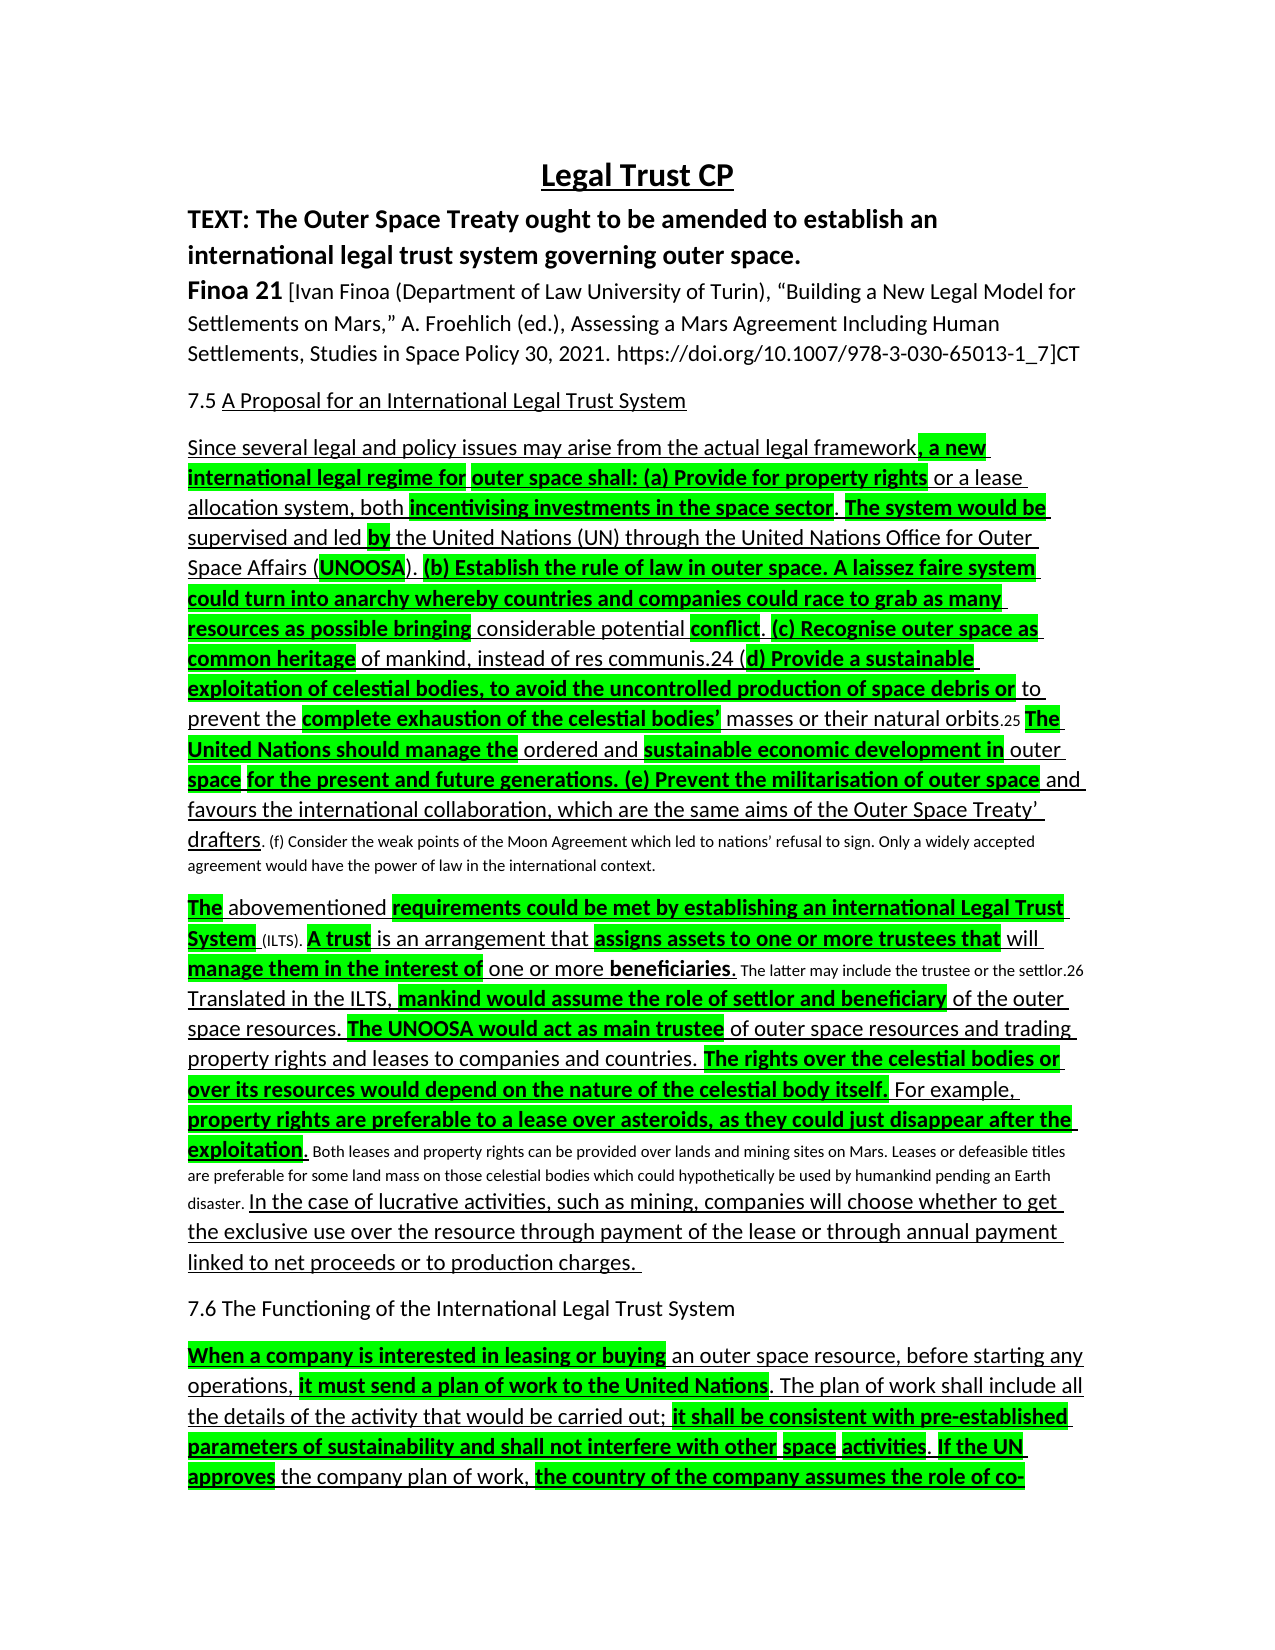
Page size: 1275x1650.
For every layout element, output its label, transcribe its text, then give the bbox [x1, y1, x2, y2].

text Since several legal and policy issues may arise from the actual legal framework, a new international legal regime for outer space shall: (a) Provide for property rights or a lease allocation system, both incentivising investments in the space sector. The system would be supervised and led by the United Nations (UN) through the United Nations Office for Outer Space Affairs (UNOOSA). (b) Establish the rule of law in outer space. A laissez faire system could turn into anarchy whereby countries and companies could race to grab as many resources as possible bringing considerable potential conflict. (c) Recognise outer space as common heritage of mankind, instead of res communis.24 (d) Provide a sustainable exploitation of celestial bodies, to avoid the uncontrolled production of space debris or to prevent the complete exhaustion of the celestial bodies’ masses or their natural orbits.25 The United Nations should manage the ordered and sustainable economic development in outer space for the present and future generations. (e) Prevent the militarisation of outer space and favours the international collaboration, which are the same aims of the Outer Space Treaty’ drafters. (f) Consider the weak points of the Moon Agreement which led to nations’ refusal to sign. Only a widely accepted agreement would have the power of law in the international context. [187, 433, 1087, 875]
text 7.5 A Proposal for an International Legal Trust System [187, 386, 1087, 414]
subtitle TEXT: The Outer Space Treaty ought to be amended to establish an international legal trust system governing outer space. [187, 202, 1087, 271]
text The abovementioned requirements could be met by establishing an international Legal Trust System (ILTS). A trust is an arrangement that assigns assets to one or more trustees that will manage them in the interest of one or more beneficiaries. The latter may include the trustee or the settlor.26 Translated in the ILTS, mankind would assume the role of settlor and beneficiary of the outer space resources. The UNOOSA would act as main trustee of outer space resources and trading property rights and leases to companies and countries. The rights over the celestial bodies or over its resources would depend on the nature of the celestial body itself. For example, property rights are preferable to a lease over asteroids, as they could just disappear after the exploitation. Both leases and property rights can be provided over lands and mining sites on Mars. Leases or defeasible titles are preferable for some land mass on those celestial bodies which could hypothetically be used by humankind pending an Earth disaster. In the case of lucrative activities, such as mining, companies will choose whether to get the exclusive use over the resource through payment of the lease or through annual payment linked to net proceeds or to production charges. [187, 893, 1087, 1276]
subtitle Legal Trust CP [187, 154, 1087, 195]
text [187, 1341, 1087, 1490]
text 7.6 The Functioning of the International Legal Trust System [187, 1294, 1087, 1323]
text Finoa 21 [Ivan Finoa (Department of Law University of Turin), “Building a New Legal Model for Settlements on Mars,” A. Froehlich (ed.), Assessing a Mars Agreement Including Human Settlements, Studies in Space Policy 30, 2021. https://doi.org/10.1007/978-3-030-65013-1_7]CT [187, 273, 1087, 367]
